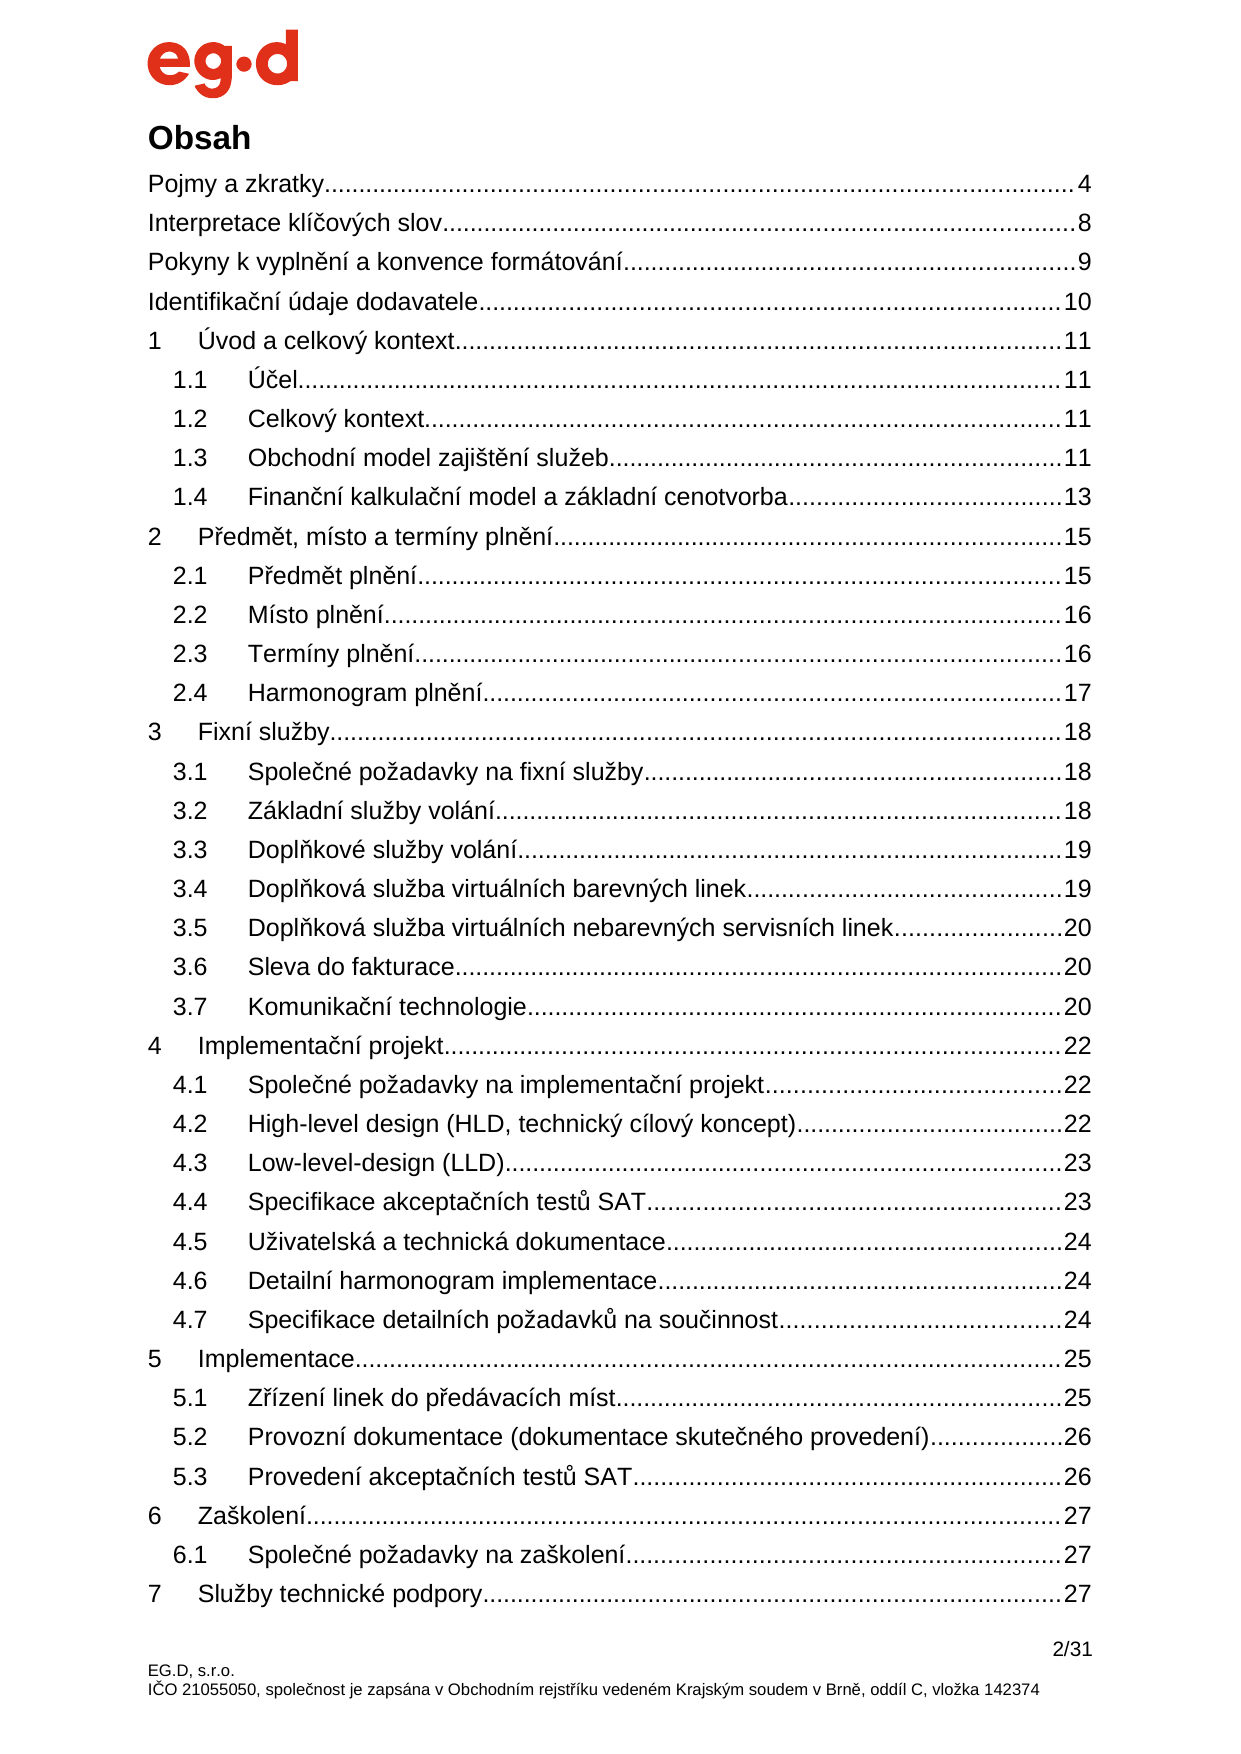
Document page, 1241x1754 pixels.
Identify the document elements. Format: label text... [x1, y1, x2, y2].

text 1.3 Obchodní model zajištění služeb 11 [173, 443, 1093, 472]
text 2.4 Harmonogram plnění 17 [173, 678, 1093, 707]
text 4.2 High-level design (HLD, technický cílový koncept) 22 [173, 1109, 1093, 1138]
text 1.1 Účel 11 [173, 365, 1093, 394]
text 7 Služby technické podpory 27 [148, 1579, 1093, 1608]
text 3 Fixní služby 18 [148, 717, 1093, 746]
text 3.6 Sleva do fakturace 20 [173, 952, 1093, 981]
text 1.2 Celkový kontext 11 [173, 404, 1093, 433]
text Pojmy a zkratky 4 [148, 169, 1093, 198]
text 2.2 Místo plnění 16 [173, 600, 1093, 629]
text 5 Implementace 25 [148, 1344, 1093, 1373]
text 3.2 Základní služby volání 18 [173, 796, 1093, 824]
text 5.3 Provedení akceptačních testů SAT 26 [173, 1462, 1093, 1490]
text 1.4 Finanční kalkulační model a základní cenotvorba 13 [173, 482, 1093, 511]
text Obsah [148, 118, 1093, 157]
text 3.5 Doplňková služba virtuálních nebarevných servisních linek 20 [173, 913, 1093, 942]
text 4.1 Společné požadavky na implementační projekt 22 [173, 1070, 1093, 1099]
text 5.1 Zřízení linek do předávacích míst 25 [173, 1383, 1093, 1412]
text Pokyny k vyplnění a konvence formátování 9 [148, 247, 1093, 276]
text 3.7 Komunikační technologie 20 [173, 992, 1093, 1020]
text 6 Zaškolení 27 [148, 1501, 1093, 1529]
text 3.1 Společné požadavky na fixní služby 18 [173, 757, 1093, 785]
text 4.7 Specifikace detailních požadavků na součinnost 24 [173, 1305, 1093, 1334]
text 6.1 Společné požadavky na zaškolení 27 [173, 1540, 1093, 1569]
text 3.3 Doplňkové služby volání 19 [173, 835, 1093, 864]
text 4 Implementační projekt 22 [148, 1031, 1093, 1059]
text 4.4 Specifikace akceptačních testů SAT 23 [173, 1187, 1093, 1216]
text Identifikační údaje dodavatele 10 [148, 287, 1093, 315]
text 4.5 Uživatelská a technická dokumentace 24 [173, 1227, 1093, 1255]
text Interpretace klíčových slov 8 [148, 208, 1093, 237]
text 2.3 Termíny plnění 16 [173, 639, 1093, 668]
text 1 Úvod a celkový kontext 11 [148, 326, 1093, 354]
text 4.3 Low-level-design (LLD) 23 [173, 1148, 1093, 1177]
text 3.4 Doplňková služba virtuálních barevných linek 19 [173, 874, 1093, 903]
text 4.6 Detailní harmonogram implementace 24 [173, 1266, 1093, 1294]
text 5.2 Provozní dokumentace (dokumentace skutečného provedení) 26 [173, 1422, 1093, 1451]
text 2.1 Předmět plnění 15 [173, 561, 1093, 589]
text 2 Předmět, místo a termíny plnění 15 [148, 522, 1093, 550]
